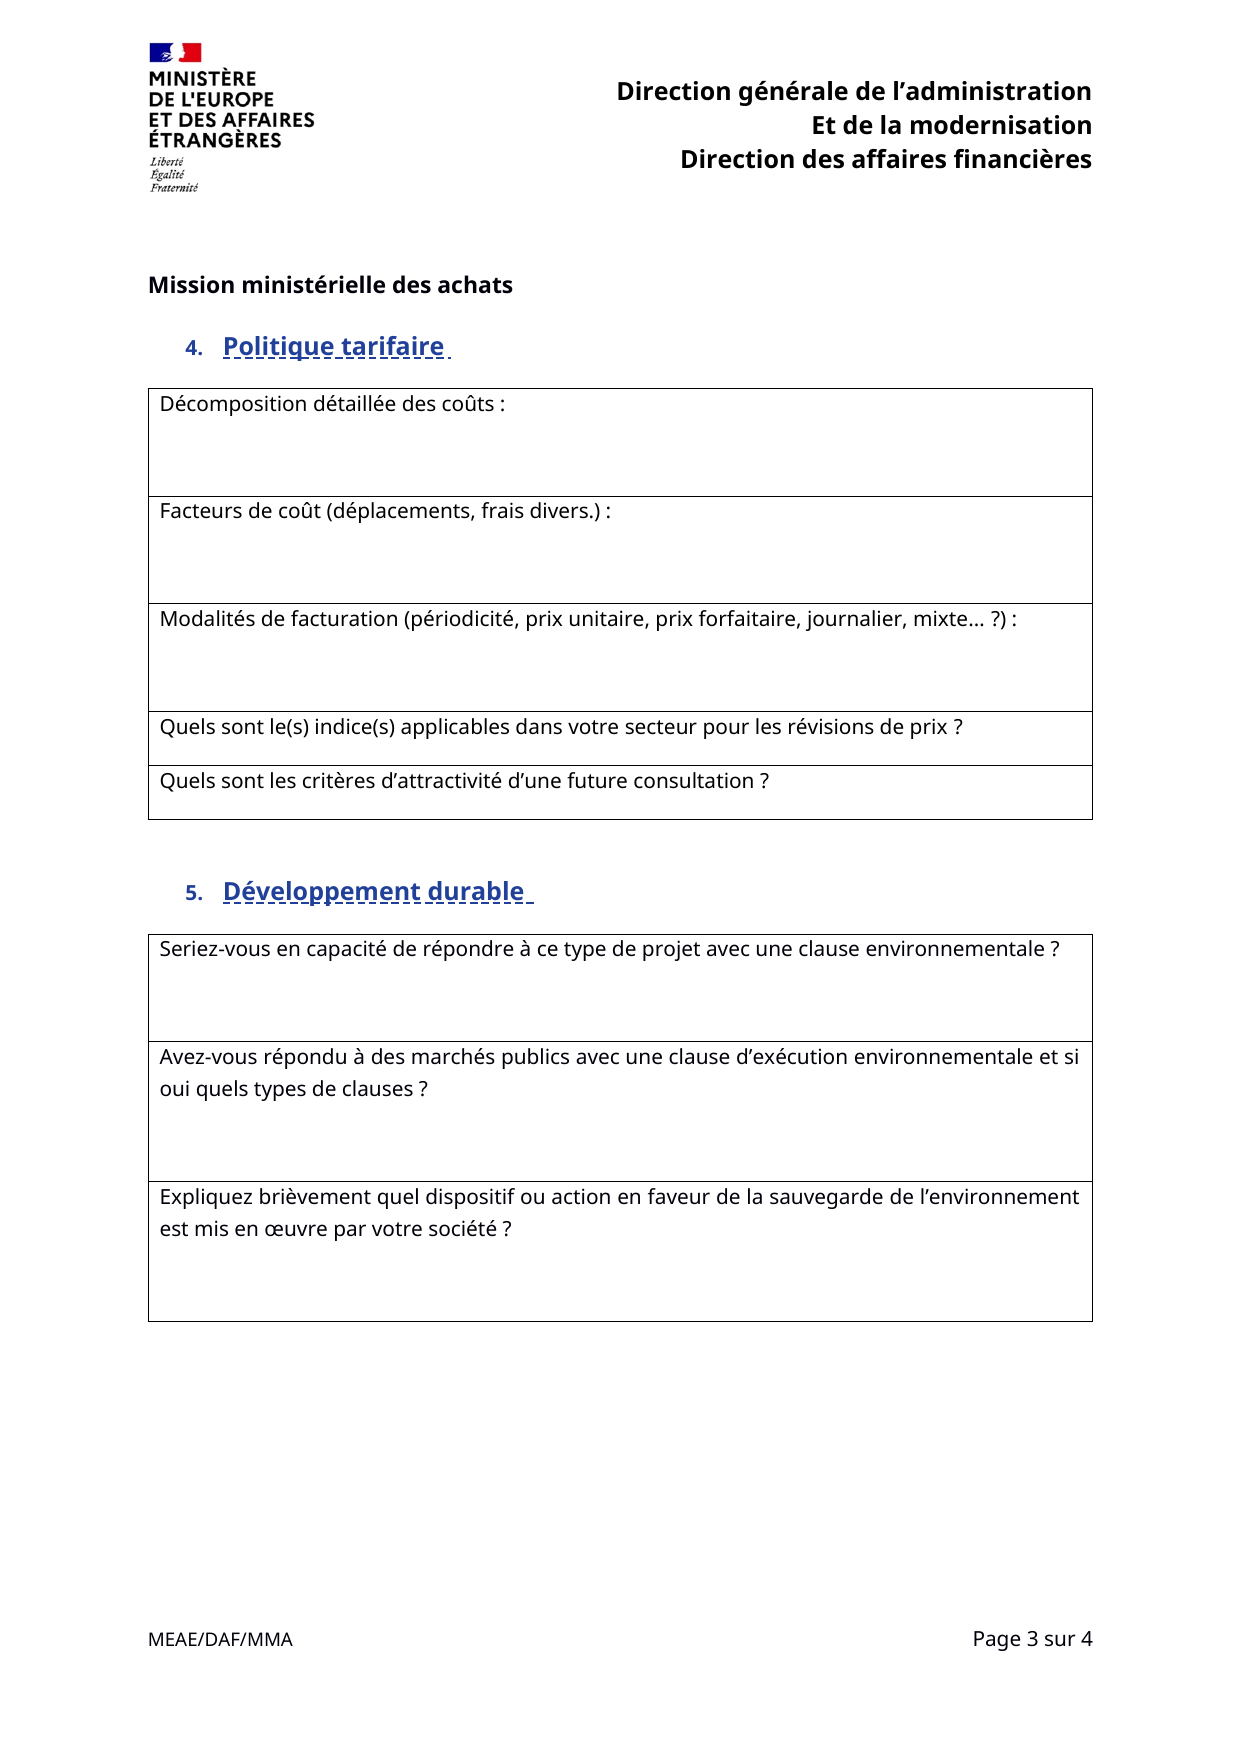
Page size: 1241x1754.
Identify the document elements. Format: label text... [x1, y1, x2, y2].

table_cell Quels sont le(s) indice(s) applicables dans votre secteur pour les révisions de prix ? [149, 712, 1092, 765]
table_cell Avez-vous répondu à des marchés publics avec une clause d’exécution environnementale et si oui quels types de clauses ? [149, 1042, 1092, 1181]
table_header Seriez-vous en capacité de répondre à ce type de projet avec une clause environnementale ? [149, 935, 1092, 1041]
table_cell Quels sont les critères d’attractivité d’une future consultation ? [149, 766, 1092, 819]
table_cell Modalités de facturation (périodicité, prix unitaire, prix forfaitaire, journalier, mixte… ?) : [149, 604, 1092, 711]
list Développement durable [185, 873, 1093, 908]
picture [147, 25, 332, 210]
table_cell Facteurs de coût (déplacements, frais divers.) : [149, 497, 1092, 603]
table_cell Expliquez brièvement quel dispositif ou action en faveur de la sauvegarde de l’environnement est mis en œuvre par votre société ? [149, 1182, 1092, 1321]
list Politique tarifaire [185, 328, 1093, 362]
table_header Décomposition détaillée des coûts : [149, 389, 1092, 496]
